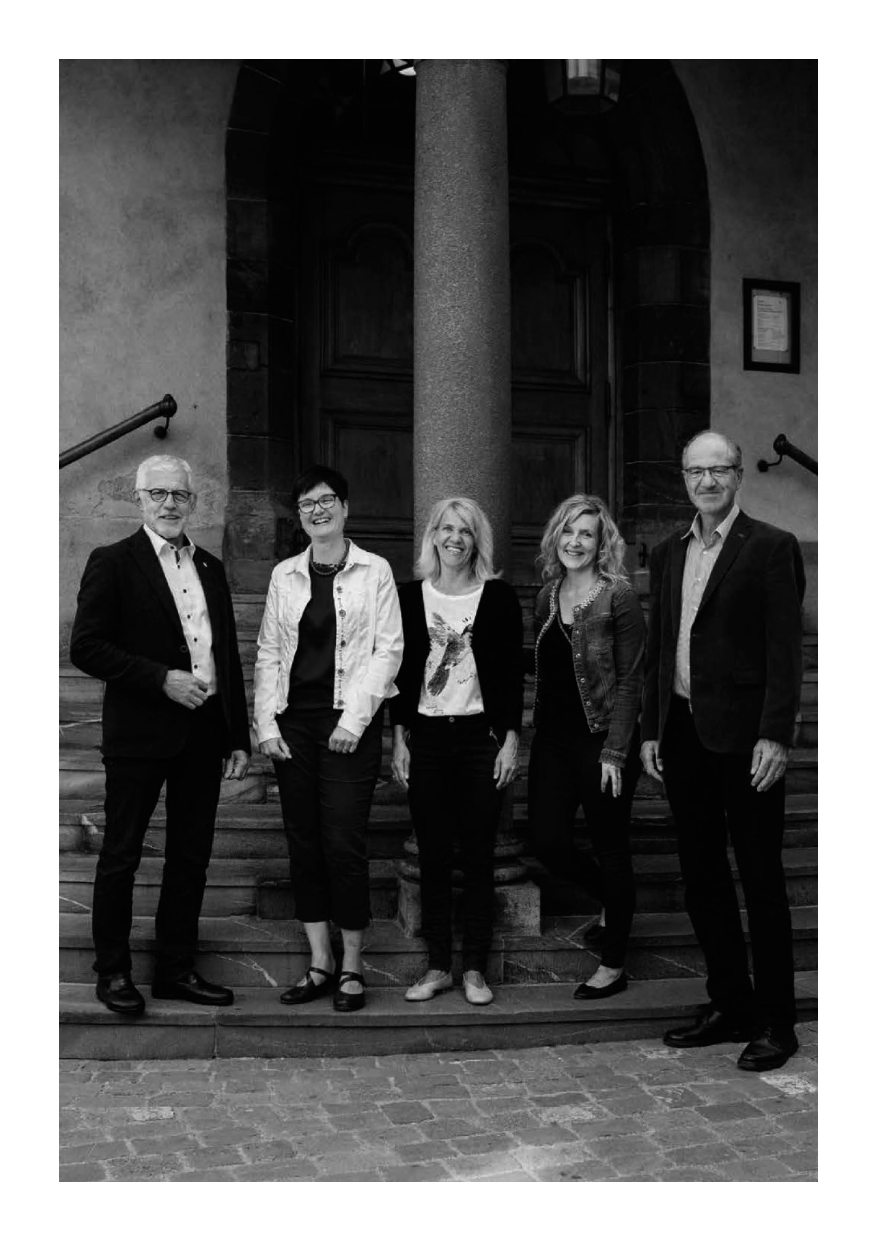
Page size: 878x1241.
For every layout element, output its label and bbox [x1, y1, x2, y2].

picture [59, 59, 818, 1182]
